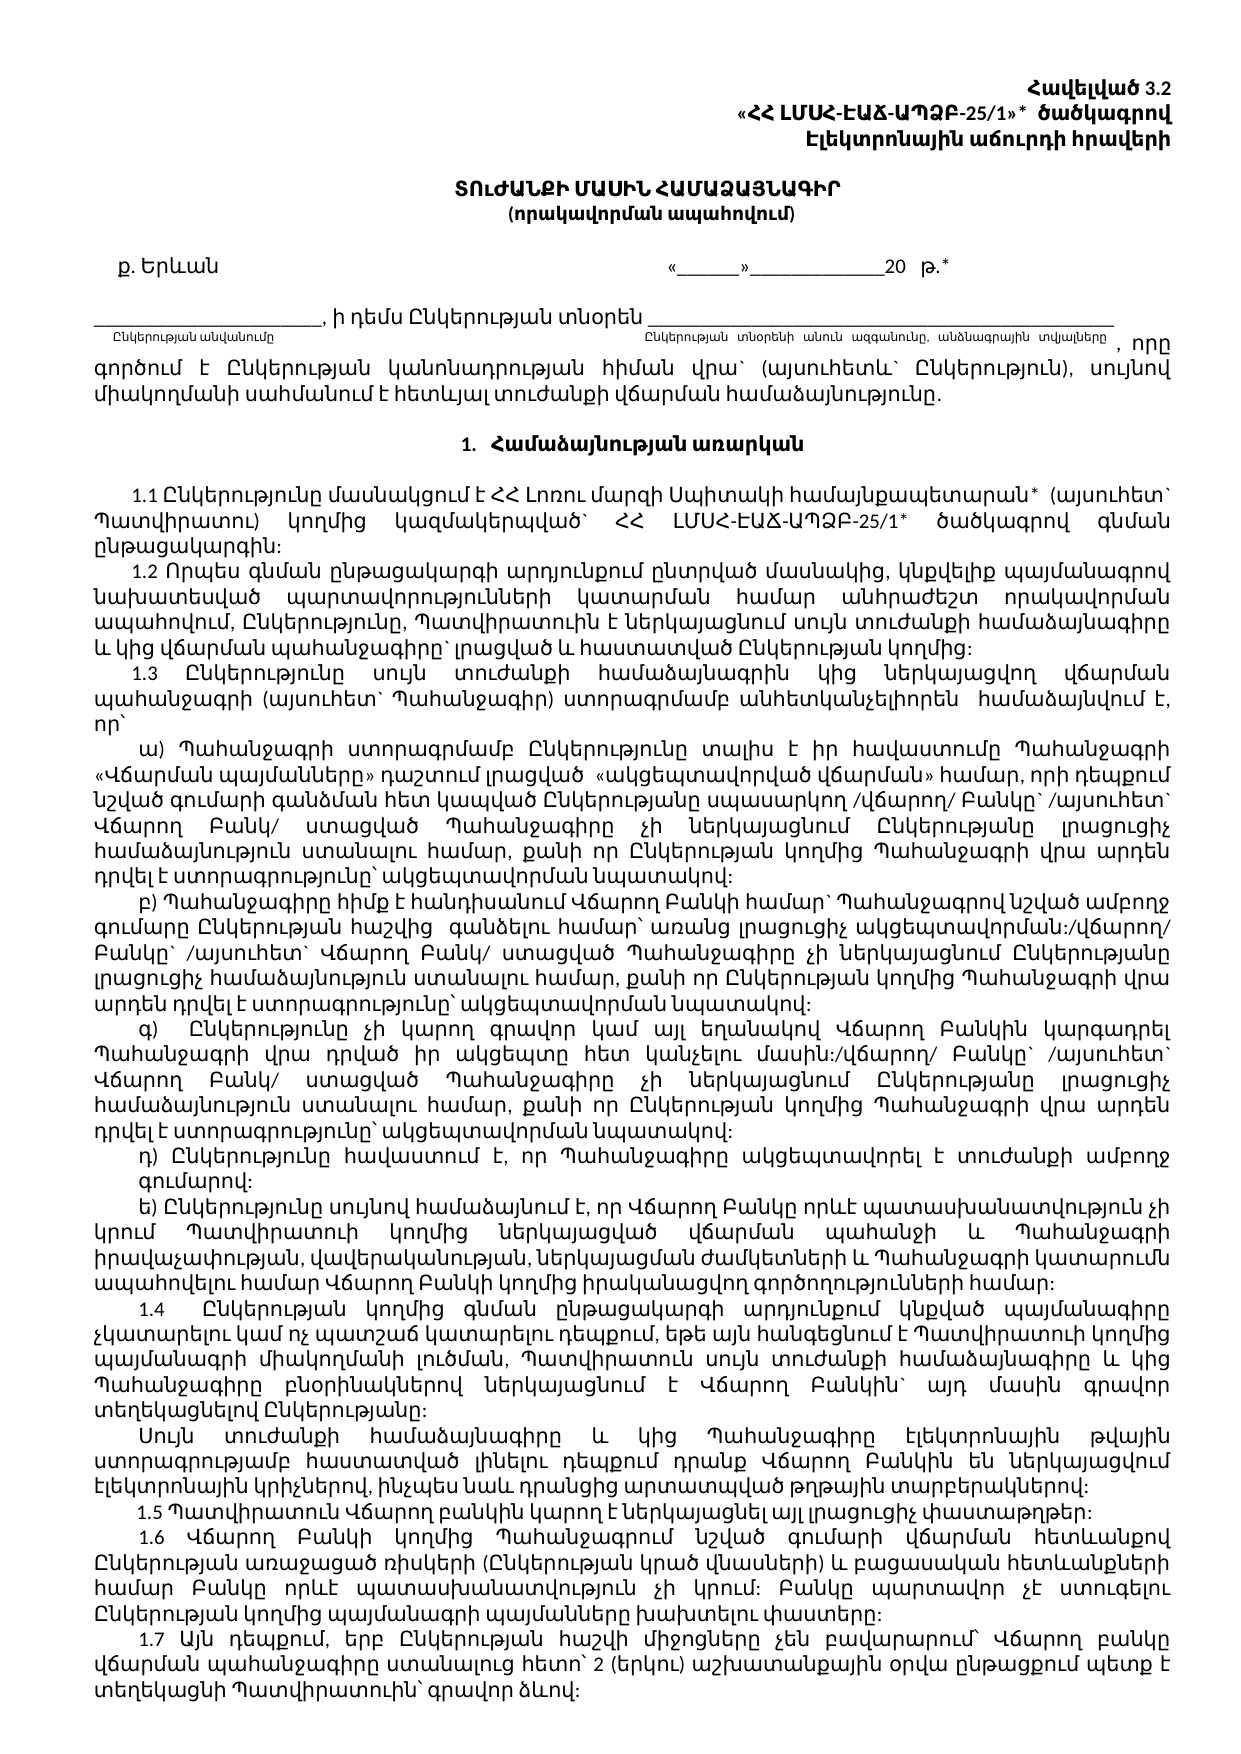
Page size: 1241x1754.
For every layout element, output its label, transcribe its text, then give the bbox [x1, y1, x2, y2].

text Էլեկտրոնային աճուրդի հրավերի [94, 126, 1171, 151]
text Հավելված 3.2 [94, 75, 1171, 100]
text 1.3 Ընկերությունը սույն տուժանքի համաձայնագրին կից ներկայացվող վճարման պահանջագրի (այսուհետ` Պահանջագիր) ստորագրմամբ անհետկանչելիորեն համաձայնվում է, որ՝ [94, 660, 1171, 737]
text ա) Պահանջագրի ստորագրմամբ Ընկերությունը տալիս է իր հավաստումը Պահանջագրի «Վճարման պայմանները» դաշտում լրացված «ակցեպտավորված վճարման» համար, որի դեպքում նշված գումարի գանձման հետ կապված Ընկերությանը սպասարկող /վճարող/ Բանկը` /այսուհետ` Վճարող Բանկ/ ստացված Պահանջագիրը չի ներկայացնում Ընկերությանը լրացուցիչ համաձայնություն ստանալու համար, քանի որ Ընկերության կողմից Պահանջագրի վրա արդեն դրվել է ստորագրությունը՝ ակցեպտավորման նպատակով: [94, 737, 1171, 889]
text 1.1 Ընկերությունը մասնակցում է ՀՀ Լոռու մարզի Սպիտակի համայնքապետարան* (այսուհետ` Պատվիրատու) կողմից կազմակերպված` ՀՀ ԼՄՍՀ-ԷԱՃ-ԱՊՁԲ-25/1* ծածկագրով գնման ընթացակարգին: [94, 482, 1171, 559]
text 1.7 Այն դեպքում, երբ Ընկերության հաշվի միջոցները չեն բավարարում՝ Վճարող բանկը վճարման պահանջագիրը ստանալուց հետո՝ 2 (երկու) աշխատանքային օրվա ընթացքում պետք է տեղեկացնի Պատվիրատուին՝ գրավոր ձևով: [94, 1626, 1171, 1702]
text Ընկերության անվանումը Ընկերության տնօրենի անուն ազգանունը, անձնագրային տվյալները , որը գործում է Ընկերության կանոնադրության հիման վրա` (այսուհետև` Ընկերություն), սույնով միակողմանի սահմանում է հետևյալ տուժանքի վճարման համաձայնությունը. [94, 330, 1171, 406]
text բ) Պահանջագիրը հիմք է հանդիսանում Վճարող Բանկի համար` Պահանջագրով նշված ամբողջ գումարը Ընկերության հաշվից գանձելու համար՝ առանց լրացուցիչ ակցեպտավորման:/վճարող/ Բանկը` /այսուհետ` Վճարող Բանկ/ ստացված Պահանջագիրը չի ներկայացնում Ընկերությանը լրացուցիչ համաձայնություն ստանալու համար, քանի որ Ընկերության կողմից Պահանջագրի վրա արդեն դրվել է ստորագրությունը՝ ակցեպտավորման նպատակով: [94, 889, 1171, 1016]
text գ) Ընկերությունը չի կարող գրավոր կամ այլ եղանակով Վճարող Բանկին կարգադրել Պահանջագրի վրա դրված իր ակցեպտը հետ կանչելու մասին:/վճարող/ Բանկը` /այսուհետ` Վճարող Բանկ/ ստացված Պահանջագիրը չի ներկայացնում Ընկերությանը լրացուցիչ համաձայնություն ստանալու համար, քանի որ Ընկերության կողմից Պահանջագրի վրա արդեն դրվել է ստորագրությունը՝ ակցեպտավորման նպատակով: [94, 1016, 1171, 1143]
text «ՀՀ ԼՄՍՀ-ԷԱՃ-ԱՊՁԲ-25/1»* ծածկագրով [94, 100, 1171, 126]
text 1.4 Ընկերության կողմից գնման ընթացակարգի արդյունքում կնքված պայմանագիրը չկատարելու կամ ոչ պատշաճ կատարելու դեպքում, եթե այն հանգեցնում է Պատվիրատուի կողմից պայմանագրի միակողմանի լուծման, Պատվիրատուն սույն տուժանքի համաձայնագիրը և կից Պահանջագիրը բնօրինակներով ներկայացնում է Վճարող Բանկին` այդ մասին գրավոր տեղեկացնելով Ընկերությանը: [94, 1296, 1171, 1423]
text ք. Երևան «______»_____________20 թ.* [94, 254, 1171, 279]
text 1. Համաձայնության առարկան [94, 432, 1171, 457]
text (որակավորման ապահովում) [94, 202, 1171, 225]
text 1.5 Պատվիրատուն Վճարող բանկին կարող է ներկայացնել այլ լրացուցիչ փաստաթղթեր: [94, 1499, 1171, 1524]
text 1.6 Վճարող Բանկի կողմից Պահանջագրում նշված գումարի վճարման հետևանքով Ընկերության առաջացած ռիսկերի (Ընկերության կրած վնասների) և բացասական հետևանքների համար Բանկը որևէ պատասխանատվություն չի կրում: Բանկը պարտավոր չէ ստուգելու Ընկերության կողմից պայմանագրի պայմանները խախտելու փաստերը: [94, 1524, 1171, 1626]
text դ) Ընկերությունը հավաստում է, որ Պահանջագիրը ակցեպտավորել է տուժանքի ամբողջ գումարով: [138, 1143, 1171, 1194]
text 1.2 Որպես գնման ընթացակարգի արդյունքում ընտրված մասնակից, կնքվելիք պայմանագրով նախատեսված պարտավորությունների կատարման համար անհրաժեշտ որակավորման ապահովում, Ընկերությունը, Պատվիրատուին է ներկայացնում սույն տուժանքի համաձայնագիրը և կից վճարման պահանջագիրը` լրացված և հաստատված Ընկերության կողմից: [94, 559, 1171, 660]
text ______________________, ի դեմս Ընկերության տնօրեն _____________________________________________ [94, 304, 1171, 330]
text ե) Ընկերությունը սույնով համաձայնում է, որ Վճարող Բանկը որևէ պատասխանատվություն չի կրում Պատվիրատուի կողմից ներկայացված վճարման պահանջի և Պահանջագրի իրավաչափության, վավերականության, ներկայացման ժամկետների և Պահանջագրի կատարումն ապահովելու համար Վճարող Բանկի կողմից իրականացվող գործողությունների համար: [94, 1194, 1171, 1296]
text Սույն տուժանքի համաձայնագիրը և կից Պահանջագիրը էլեկտրոնային թվային ստորագրությամբ հաստատված լինելու դեպքում դրանք Վճարող Բանկին են ներկայացվում էլեկտրոնային կրիչներով, ինչպես նաև դրանցից արտատպված թղթային տարբերակներով: [94, 1423, 1171, 1499]
text ՏՈւԺԱՆՔԻ ՄԱՍԻՆ ՀԱՄԱՁԱՅՆԱԳԻՐ [94, 177, 1171, 202]
